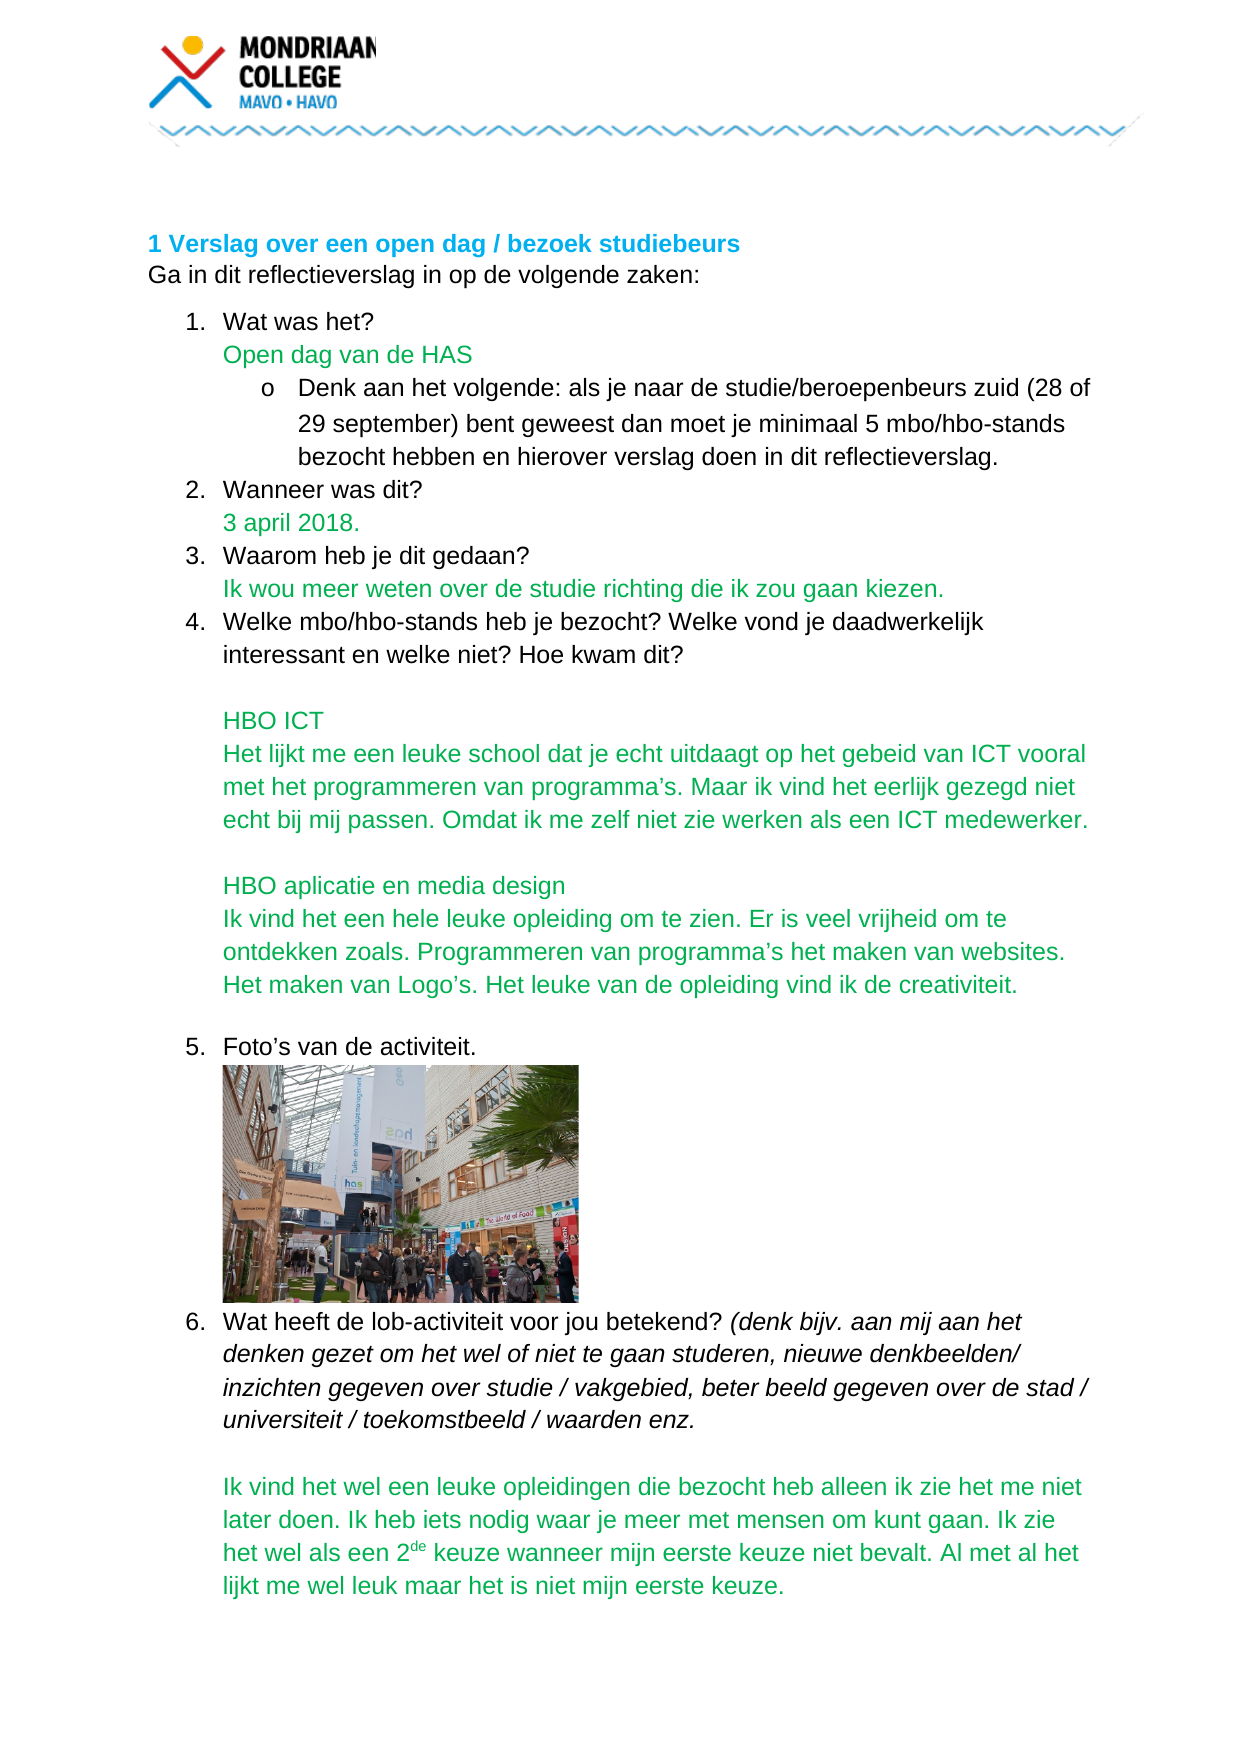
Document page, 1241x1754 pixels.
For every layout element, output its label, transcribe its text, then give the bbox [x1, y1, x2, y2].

list Het lijkt me een leuke school dat je echt uitdaagt op het gebeid van ICT vooral met het programmeren van programma’s. Maar ik vind het eerlijk gezegd niet echt bij mij passen. Omdat ik me zelf niet zie werken als een ICT medewerker. [223, 739, 1093, 834]
list HBO ICT [223, 706, 1093, 734]
list Open dag van de HAS [223, 340, 1093, 369]
list HBO aplicatie en media design [223, 871, 1093, 900]
picture [275, 98, 279, 108]
picture [154, 82, 205, 108]
list Wanneer was dit? [185, 475, 1093, 503]
list Wat heeft de lob-activiteit voor jou betekend? (denk bijv. aan mij aan het denken gezet om het wel of niet te gaan studeren, nieuwe denkbeelden/ inzichten gegeven over studie / vakgebied, beter beeld gegeven over de stad / universiteit / toekomstbeeld / waarden enz. [185, 1306, 1093, 1434]
list 3 april 2018. [223, 508, 1093, 536]
subtitle 1 Verslag over een open dag / bezoek studiebeurs [148, 229, 1093, 257]
list Welke mbo/hbo-stands heb je bezocht? Welke vond je daadwerkelijk interessant en welke niet? Hoe kwam dit? [185, 607, 1093, 668]
list Waarom heb je dit gedaan? [185, 541, 1093, 569]
list Ik wou meer weten over de studie richting die ik zou gaan kiezen. [223, 574, 1093, 602]
picture [222, 1065, 579, 1303]
list Ik vind het wel een leuke opleidingen die bezocht heb alleen ik zie het me niet later doen. Ik heb iets nodig waar je meer met mensen om kunt gaan. Ik zie het wel als een 2de keuze wanneer mijn eerste keuze niet bevalt. Al met al het lijkt me wel leuk maar het is niet mijn eerste keuze. [223, 1472, 1093, 1599]
list Foto’s van de activiteit. [185, 1032, 1093, 1061]
text Ga in dit reflectieverslag in op de volgende zaken: [148, 260, 1093, 288]
list Denk aan het volgende: als je naar de studie/beroepenbeurs zuid (28 of 29 september) bent geweest dan moet je minimaal 5 mbo/hbo-stands bezocht hebben en hierover verslag doen in dit reflectieverslag. [260, 373, 1093, 470]
list Ik vind het een hele leuke opleiding om te zien. Er is veel vrijheid om te ontdekken zoals. Programmeren van programma’s het maken van websites. Het maken van Logo’s. Het leuke van de opleiding vind ik de creativiteit. [223, 904, 1093, 999]
picture [147, 36, 375, 108]
list Wat was het? [185, 307, 1093, 336]
